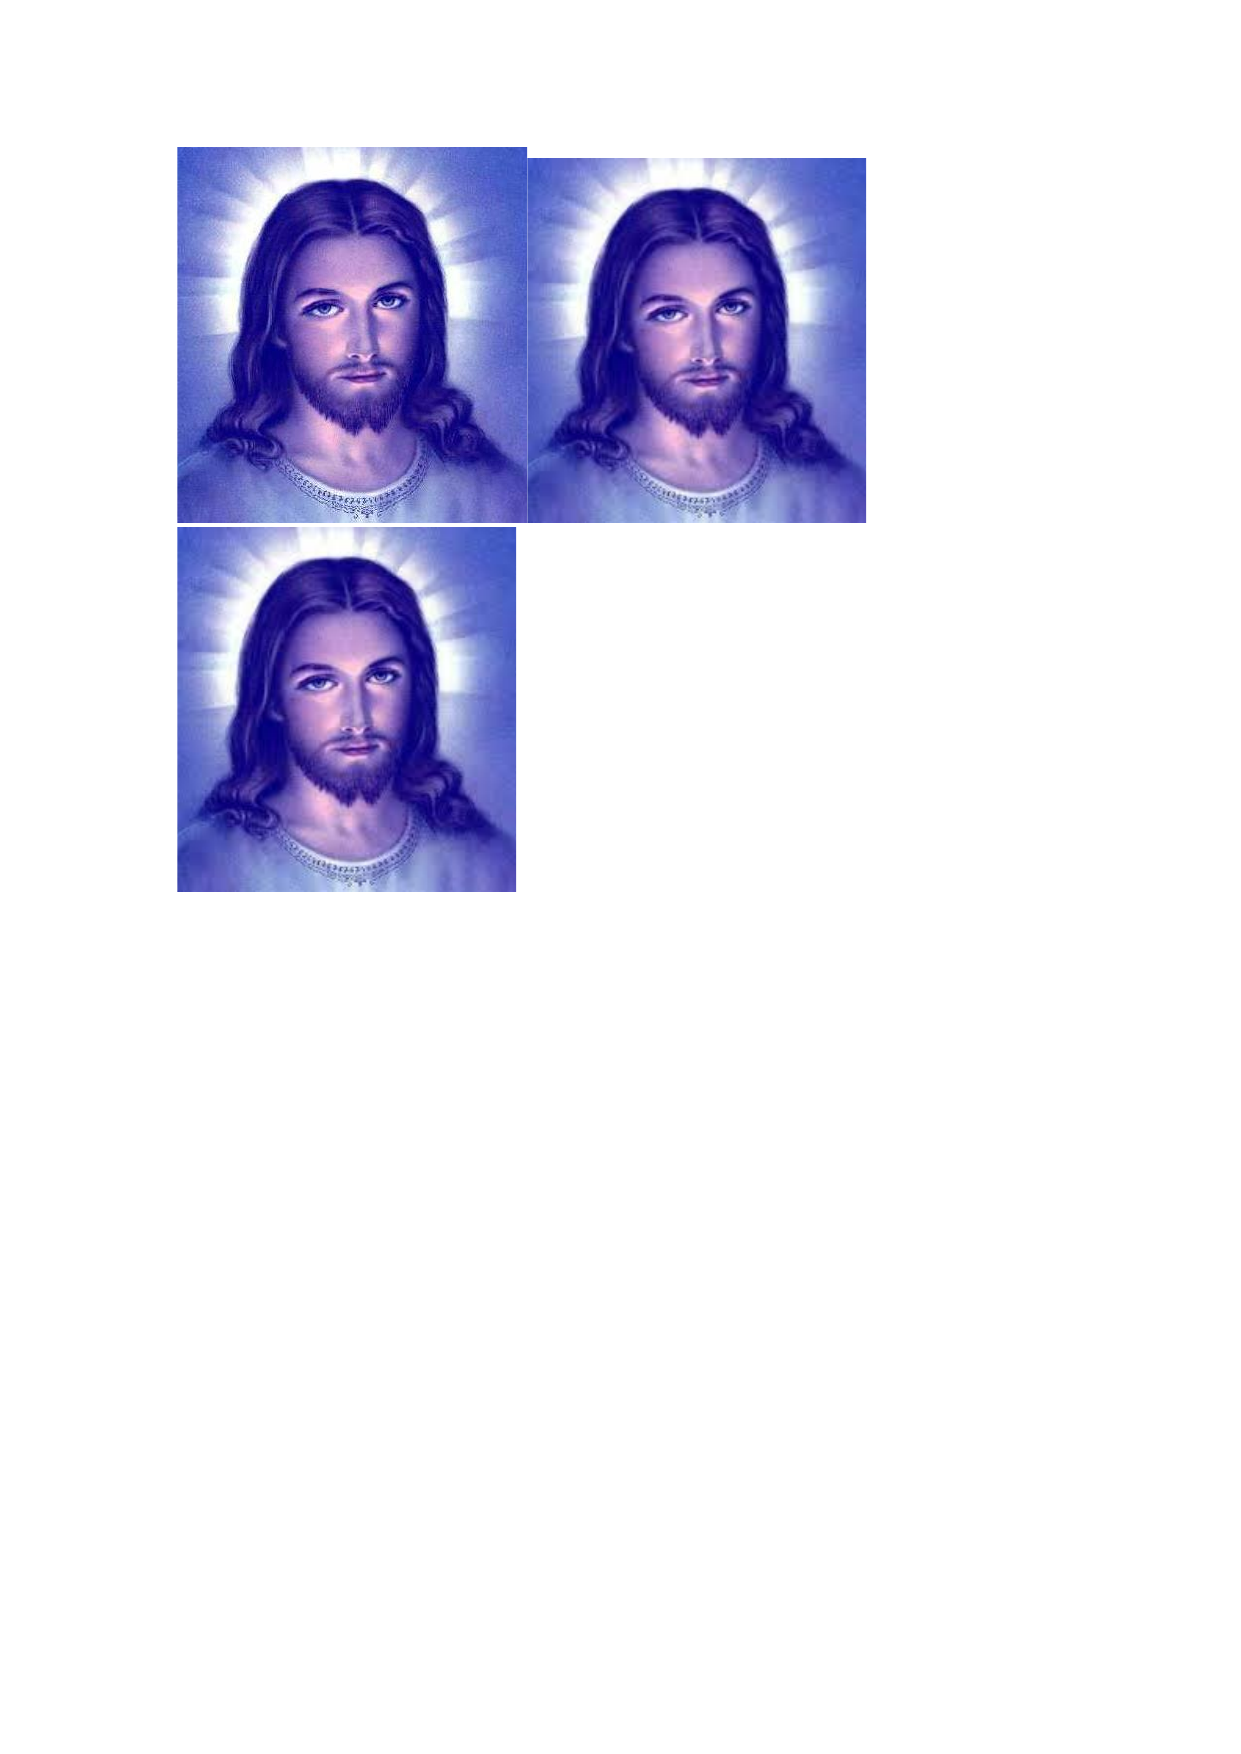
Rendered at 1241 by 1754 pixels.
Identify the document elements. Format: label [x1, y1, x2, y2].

picture [177, 527, 517, 892]
picture [177, 147, 867, 523]
